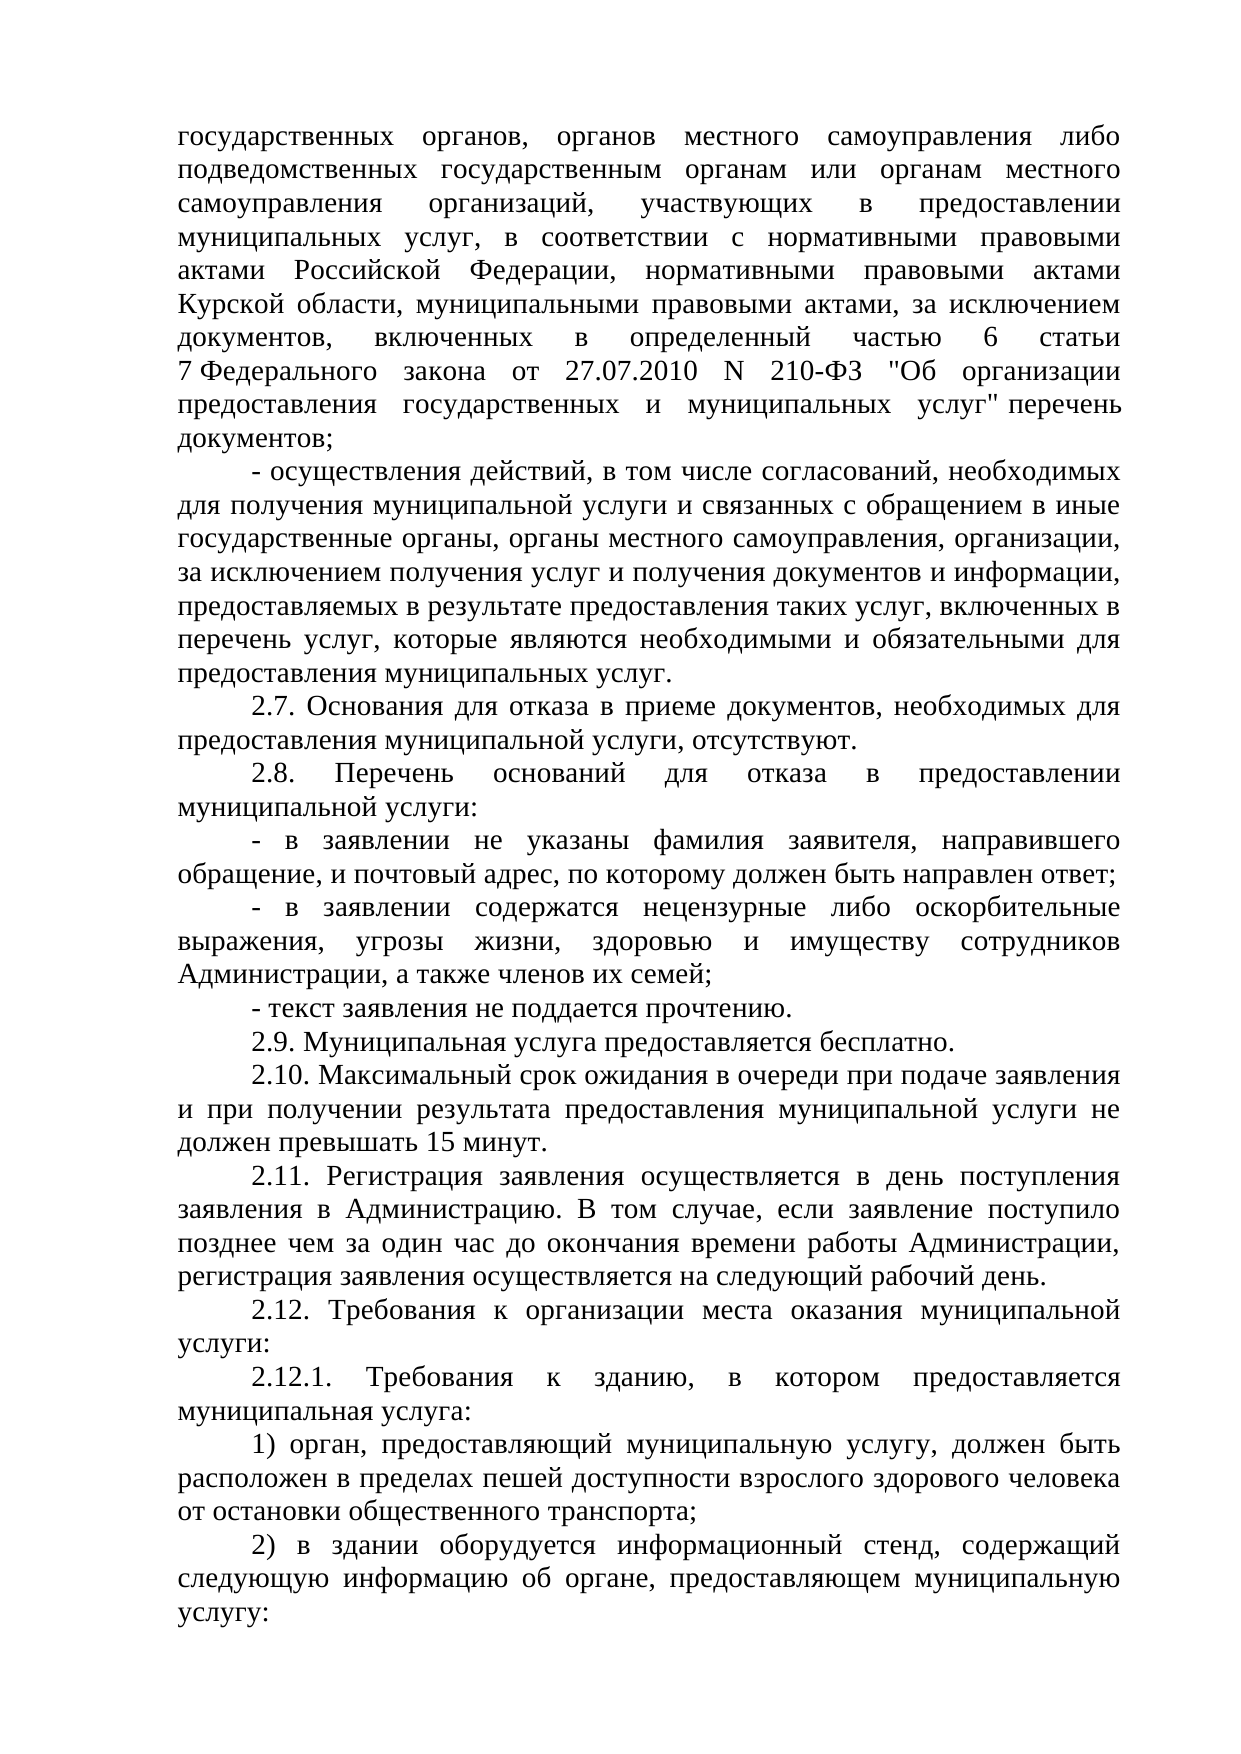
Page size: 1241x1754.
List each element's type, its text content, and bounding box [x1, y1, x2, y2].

text 2.12. Требования к организации места оказания муниципальной услуги: [177, 1292, 1122, 1359]
text 1) орган, предоставляющий муниципальную услугу, должен быть расположен в пределах пешей доступности взрослого здорового человека от остановки общественного транспорта; [177, 1426, 1122, 1527]
text 2.11. Регистрация заявления осуществляется в день поступления заявления в Администрацию. В том случае, если заявление поступило позднее чем за один час до окончания времени работы Администрации, регистрация заявления осуществляется на следующий рабочий день. [177, 1158, 1122, 1292]
text - в заявлении не указаны фамилия заявителя, направившего обращение, и почтовый адрес, по которому должен быть направлен ответ; [177, 822, 1122, 889]
text 2.10. Максимальный срок ожидания в очереди при подаче заявления и при получении результата предоставления муниципальной услуги не должен превышать 15 минут. [177, 1057, 1122, 1158]
text 2) в здании оборудуется информационный стенд, содержащий следующую информацию об органе, предоставляющем муниципальную услугу: [177, 1527, 1122, 1627]
text 2.12.1. Требования к зданию, в котором предоставляется муниципальная услуга: [177, 1359, 1122, 1426]
text 2.7. Основания для отказа в приеме документов, необходимых для предоставления муниципальной услуги, отсутствуют. [177, 688, 1122, 755]
text - текст заявления не поддается прочтению. [177, 990, 1122, 1024]
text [177, 118, 1122, 453]
text - осуществления действий, в том числе согласований, необходимых для получения муниципальной услуги и связанных с обращением в иные государственные органы, органы местного самоуправления, организации, за исключением получения услуг и получения документов и информации, предоставляемых в результате предоставления таких услуг, включенных в перечень услуг, которые являются необходимыми и обязательными для предоставления муниципальных услуг. [177, 453, 1122, 688]
text 2.8. Перечень оснований для отказа в предоставлении муниципальной услуги: [177, 755, 1122, 822]
text 2.9. Муниципальная услуга предоставляется бесплатно. [177, 1024, 1122, 1057]
text - в заявлении содержатся нецензурные либо оскорбительные выражения, угрозы жизни, здоровью и имуществу сотрудников Администрации, а также членов их семей; [177, 889, 1122, 990]
